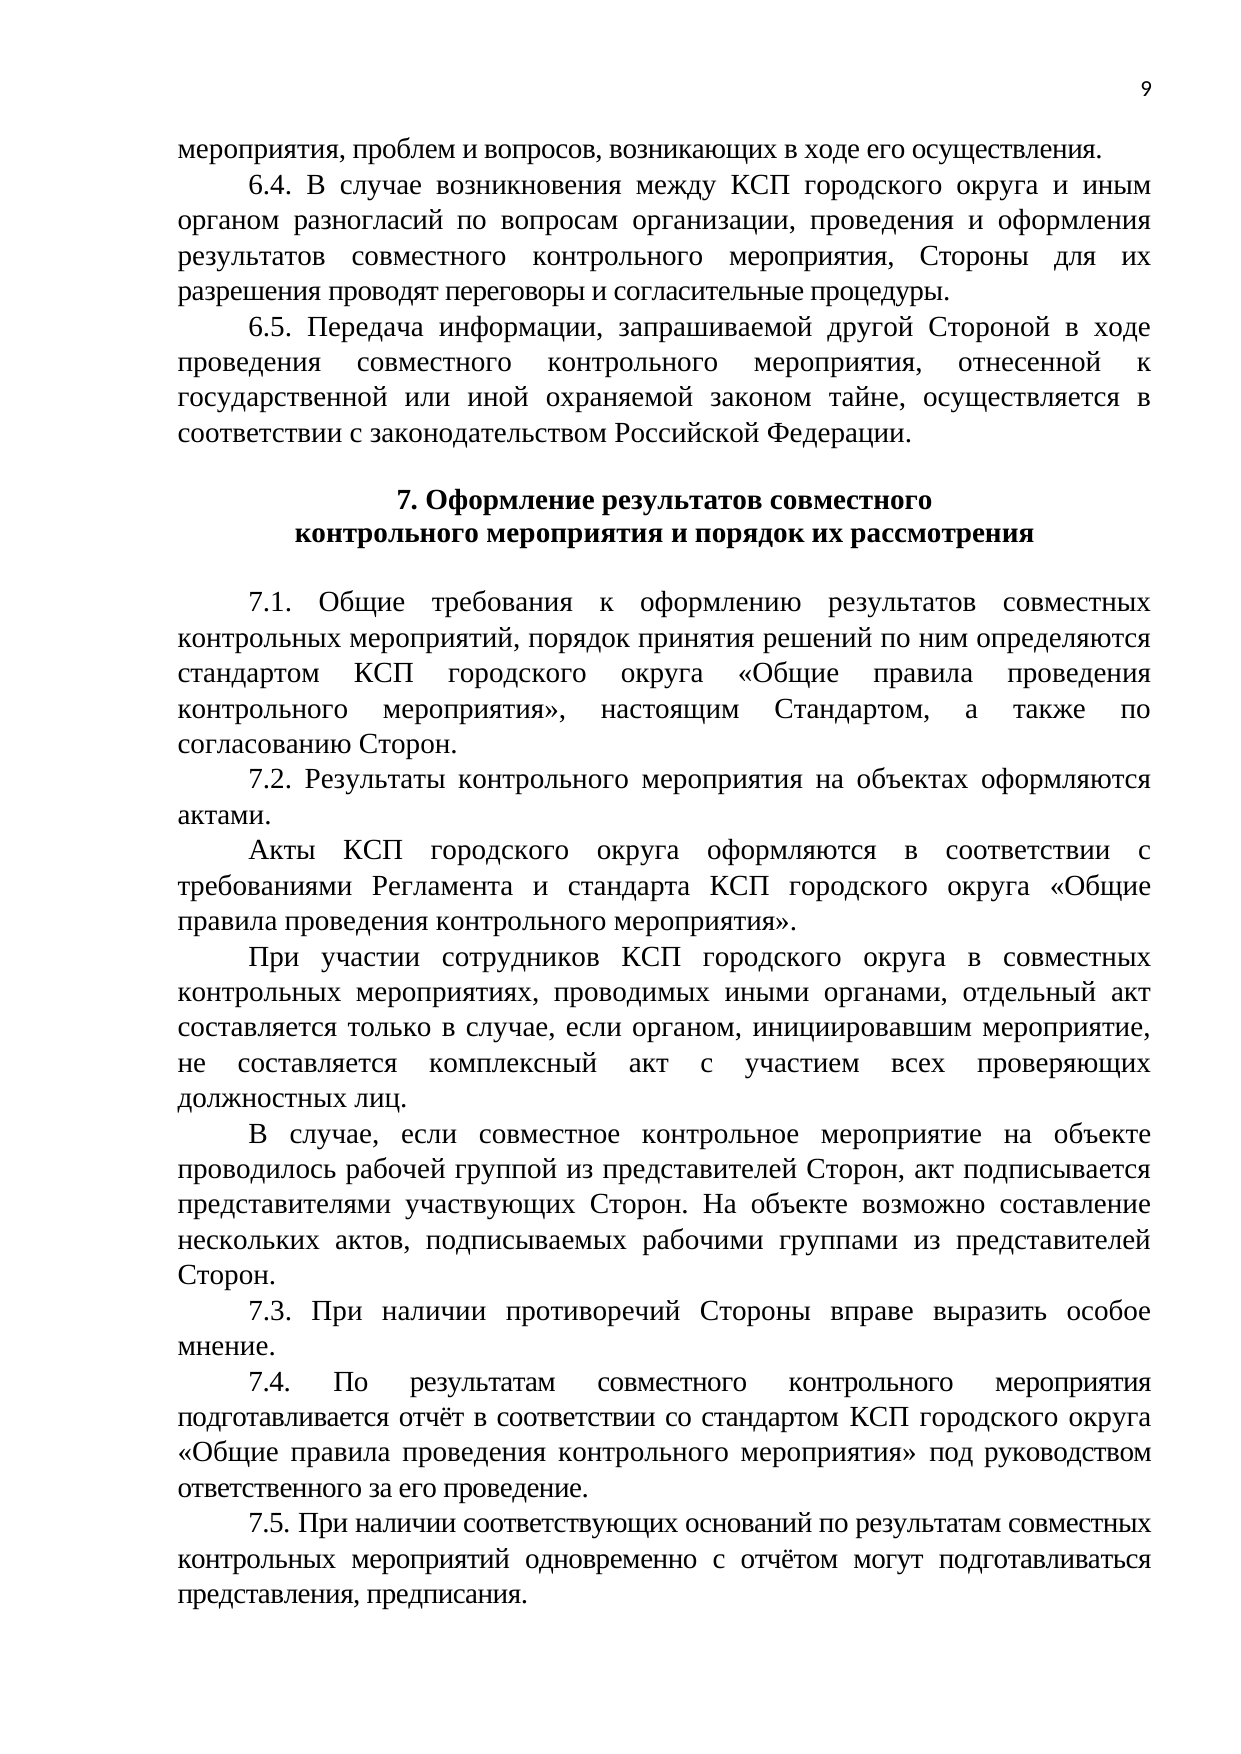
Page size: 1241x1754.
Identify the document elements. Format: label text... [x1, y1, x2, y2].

text 6.4. В случае возникновения между КСП городского округа и иным органом разногласий по вопросам организации, проведения и оформления результатов совместного контрольного мероприятия, Стороны для их разрешения проводят переговоры и согласительные процедуры. [177, 165, 1152, 307]
text контрольного мероприятия и порядок их рассмотрения [177, 516, 1152, 549]
text 7.5. При наличии соответствующих оснований по результатам совместных контрольных мероприятий одновременно с отчётом могут подготавливаться представления, предписания. [177, 1503, 1152, 1610]
text Акты КСП городского округа оформляются в соответствии с требованиями Регламента и стандарта КСП городского округа «Общие правила проведения контрольного мероприятия». [177, 831, 1152, 937]
text 6.5. Передача информации, запрашиваемой другой Стороной в ходе проведения совместного контрольного мероприятия, отнесенной к государственной или иной охраняемой законом тайне, осуществляется в соответствии с законодательством Российской Федерации. [177, 307, 1152, 448]
text В случае, если совместное контрольное мероприятие на объекте проводилось рабочей группой из представителей Сторон, акт подписывается представителями участвующих Сторон. На объекте возможно составление нескольких актов, подписываемых рабочими группами из представителей Сторон. [177, 1114, 1152, 1291]
text 7.2. Результаты контрольного мероприятия на объектах оформляются актами. [177, 760, 1152, 831]
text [177, 130, 1152, 165]
text При участии сотрудников КСП городского округа в совместных контрольных мероприятиях, проводимых иными органами, отдельный акт составляется только в случае, если органом, инициировавшим мероприятие, не составляется комплексный акт с участием всех проверяющих должностных лиц. [177, 937, 1152, 1114]
text 7.3. При наличии противоречий Стороны вправе выразить особое мнение. [177, 1291, 1152, 1362]
text 7.1. Общие требования к оформлению результатов совместных контрольных мероприятий, порядок принятия решений по ним определяются стандартом КСП городского округа «Общие правила проведения контрольного мероприятия», настоящим Стандартом, а также по согласованию Сторон. [177, 583, 1152, 760]
text 7.4. По результатам совместного контрольного мероприятия подготавливается отчёт в соответствии со стандартом КСП городского округа «Общие правила проведения контрольного мероприятия» под руководством ответственного за его проведение. [177, 1362, 1152, 1503]
text 7. Оформление результатов совместного [177, 482, 1152, 516]
